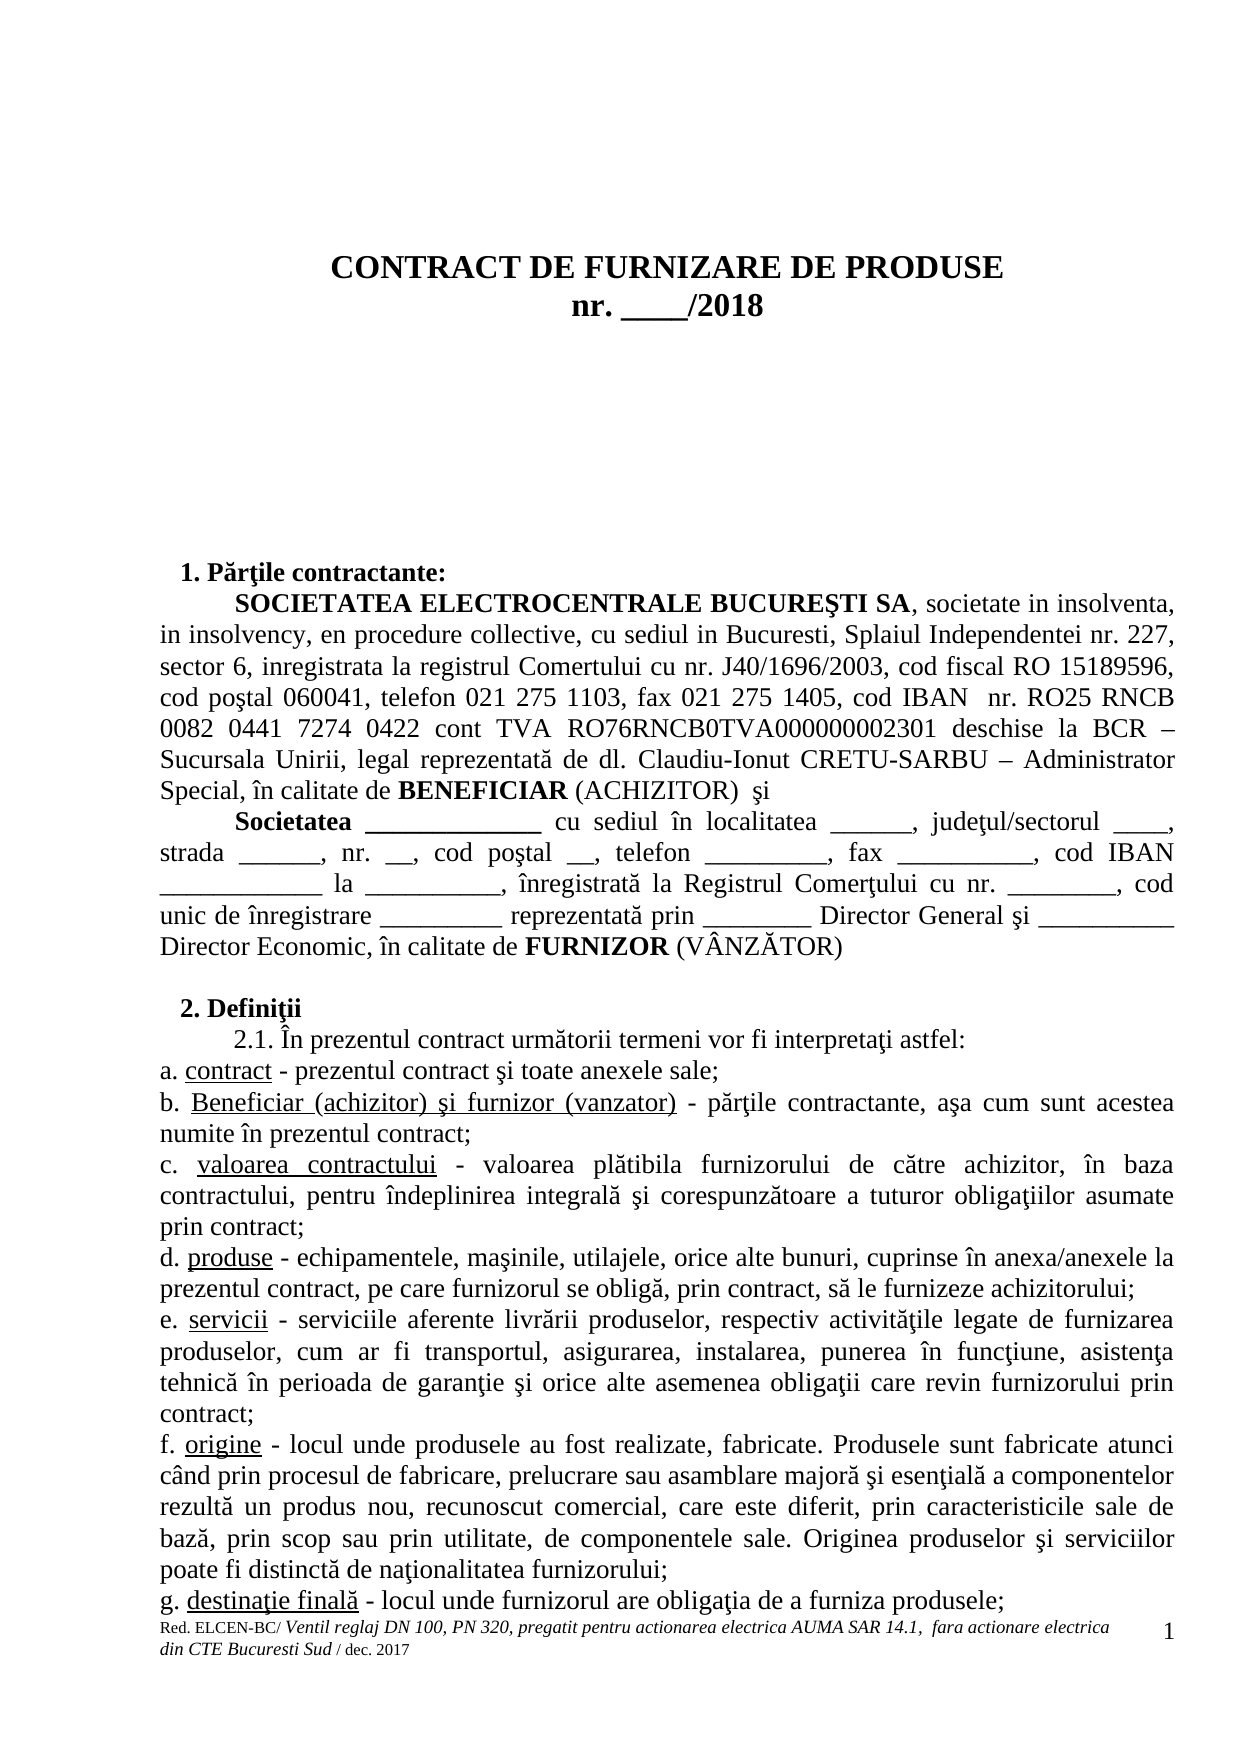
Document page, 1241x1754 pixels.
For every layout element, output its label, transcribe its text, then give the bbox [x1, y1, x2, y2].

text 2. Definiţii [159, 992, 1175, 1023]
text c. valoarea contractului - valoarea plătibila furnizorului de către achizitor, în baza contractului, pentru îndeplinirea integrală şi corespunzătoare a tuturor obligaţiilor asumate prin contract; [159, 1148, 1175, 1241]
text a. contract - prezentul contract şi toate anexele sale; [159, 1054, 1175, 1086]
text e. servicii - serviciile aferente livrării produselor, respectiv activităţile legate de furnizarea produselor, cum ar fi transportul, asigurarea, instalarea, punerea în funcţiune, asistenţa tehnică în perioada de garanţie şi orice alte asemenea obligaţii care revin furnizorului prin contract; [159, 1304, 1175, 1428]
text Societatea _____________ cu sediul în localitatea ______, judeţul/sectorul ____, strada ______, nr. __, cod poştal __, telefon _________, fax __________, cod IBAN ____________ la __________, înregistrată la Registrul Comerţului cu nr. ________, cod unic de înregistrare _________ reprezentată prin ________ Director General şi __________ Director Economic, în calitate de FURNIZOR (VÂNZĂTOR) [159, 805, 1175, 961]
text b. Beneficiar (achizitor) şi furnizor (vanzator) - părţile contractante, aşa cum sunt acestea numite în prezentul contract; [159, 1086, 1175, 1148]
text CONTRACT DE FURNIZARE DE PRODUSE nr. ____/2018 [159, 247, 1175, 324]
text 1. Părţile contractante: [159, 556, 1175, 587]
text d. produse - echipamentele, maşinile, utilajele, orice alte bunuri, cuprinse în anexa/anexele la prezentul contract, pe care furnizorul se obligă, prin contract, să le furnizeze achizitorului; [159, 1241, 1175, 1304]
text f. origine - locul unde produsele au fost realizate, fabricate. Produsele sunt fabricate atunci când prin procesul de fabricare, prelucrare sau asamblare majoră şi esenţială a componentelor rezultă un produs nou, recunoscut comercial, care este diferit, prin caracteristicile sale de bază, prin scop sau prin utilitate, de componentele sale. Originea produselor şi serviciilor poate fi distinctă de naţionalitatea furnizorului; [159, 1428, 1175, 1584]
text 2.1. În prezentul contract următorii termeni vor fi interpretaţi astfel: [159, 1023, 1175, 1054]
text SOCIETATEA ELECTROCENTRALE BUCUREŞTI SA, societate in insolventa, in insolvency, en procedure collective, cu sediul in Bucuresti, Splaiul Independentei nr. 227, sector 6, inregistrata la registrul Comertului cu nr. J40/1696/2003, cod fiscal RO 15189596, cod poştal 060041, telefon 021 275 1103, fax 021 275 1405, cod IBAN nr. RO25 RNCB 0082 0441 7274 0422 cont TVA RO76RNCB0TVA000000002301 deschise la BCR – Sucursala Unirii, legal reprezentată de dl. Claudiu-Ionut CRETU-SARBU – Administrator Special, în calitate de BENEFICIAR (ACHIZITOR) şi [159, 587, 1175, 805]
text g. destinaţie finală - locul unde furnizorul are obligaţia de a furniza produsele; [159, 1584, 1175, 1615]
